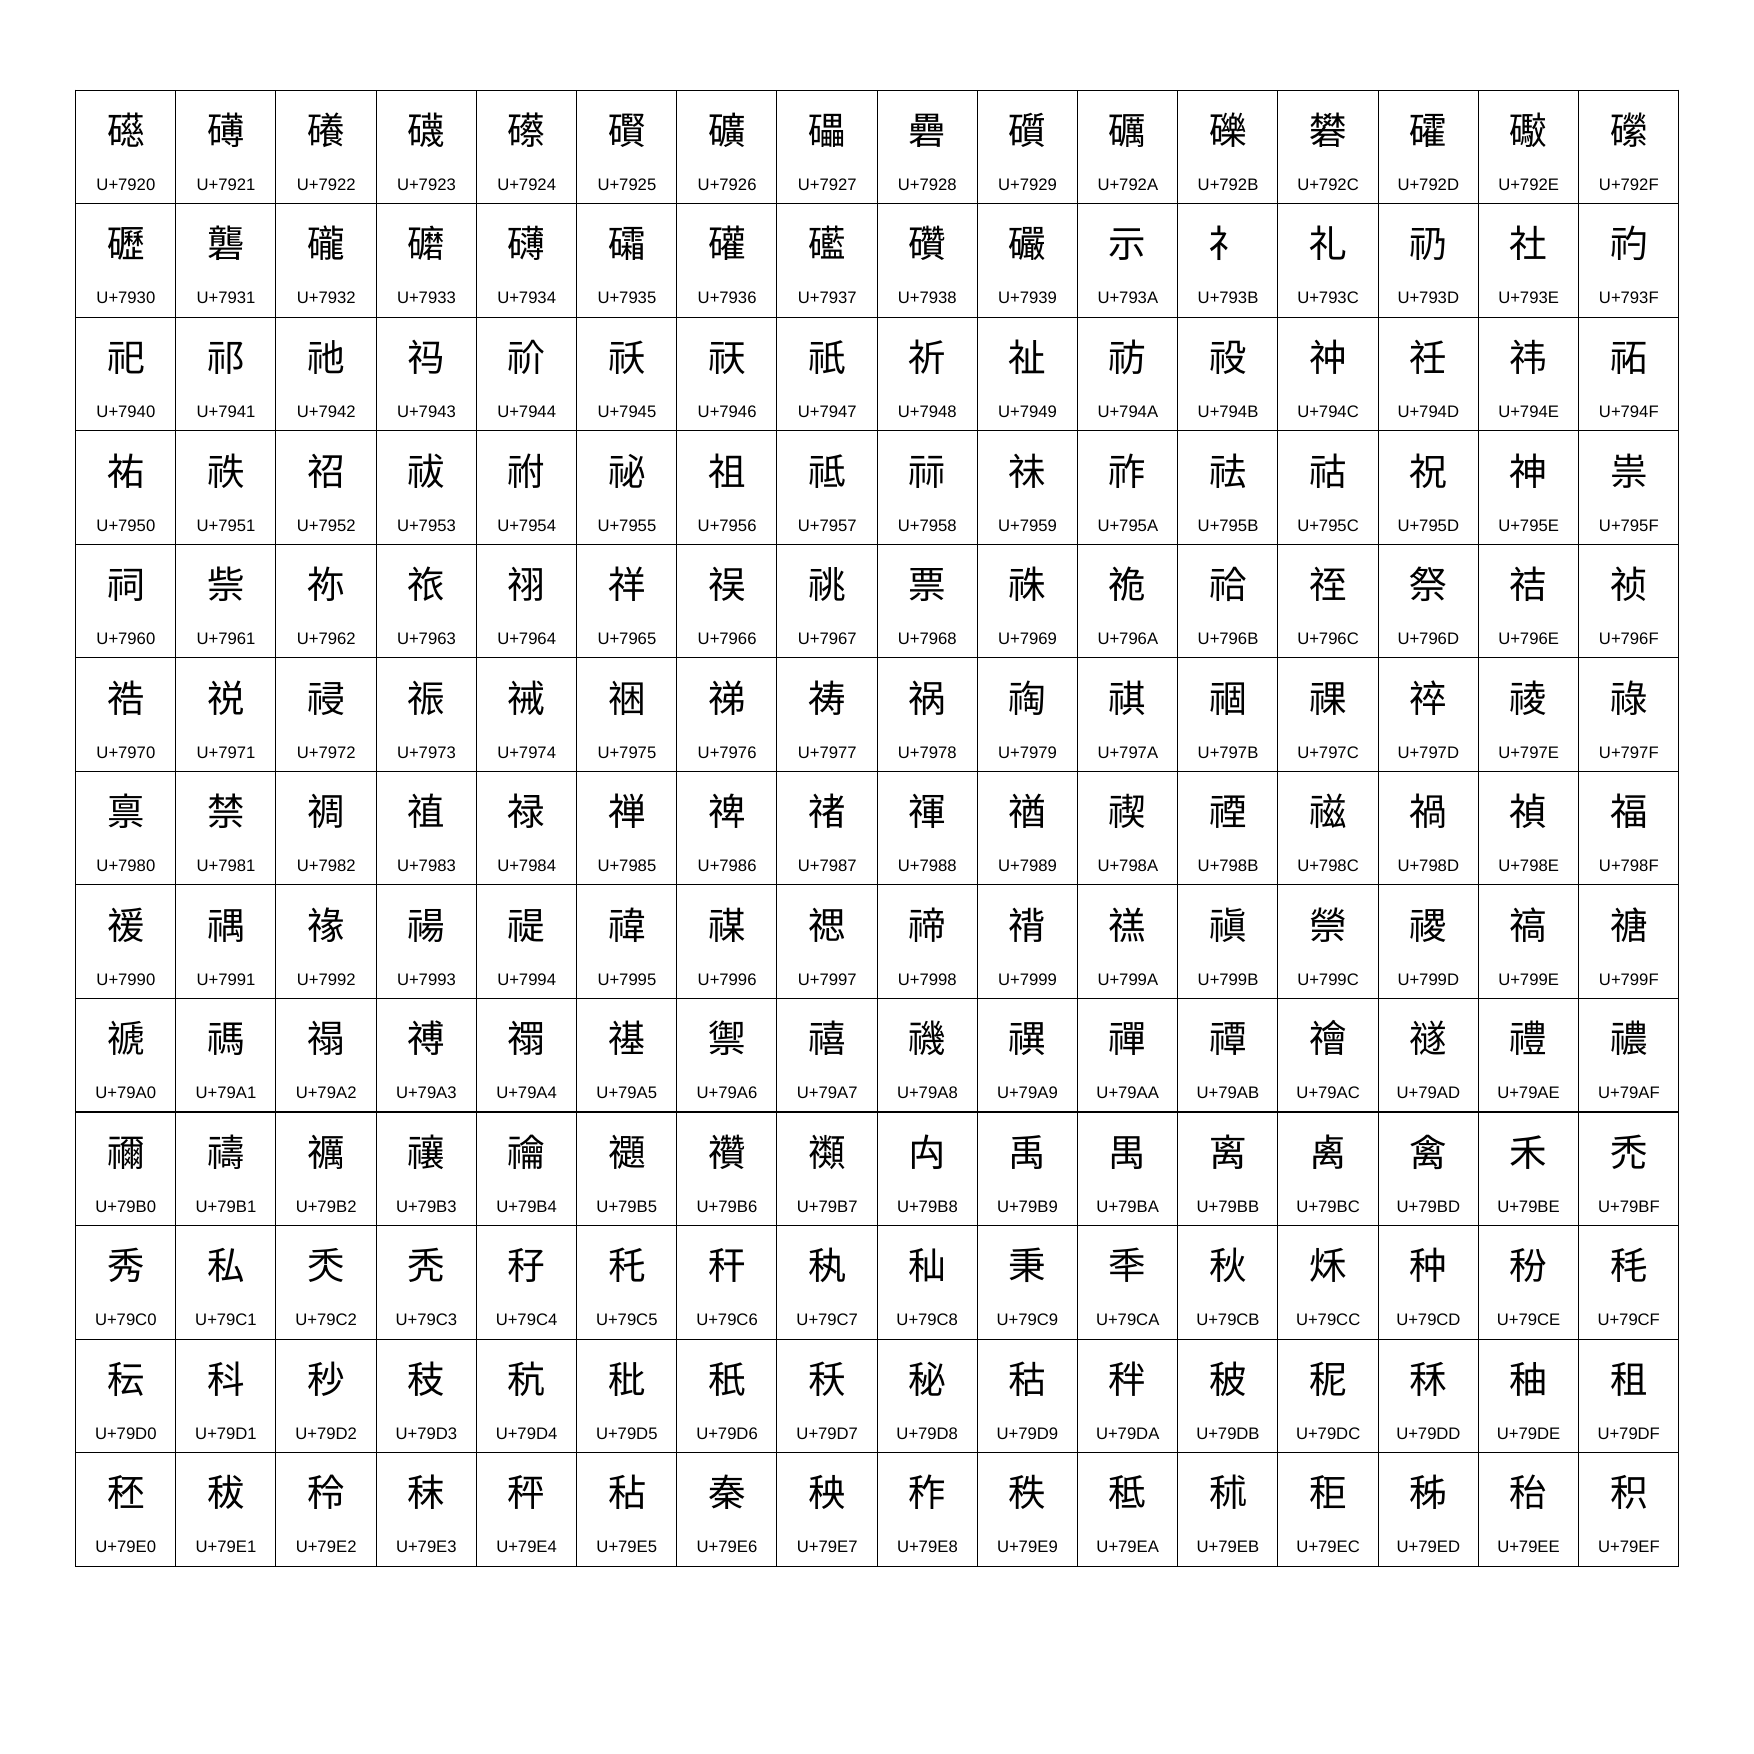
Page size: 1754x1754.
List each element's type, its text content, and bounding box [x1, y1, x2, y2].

table_cell 禨 U+79A8 [878, 999, 977, 1111]
table_cell 禸 U+79B8 [878, 1113, 977, 1225]
table_cell 秠 U+79E0 [76, 1453, 175, 1566]
table_cell 祌 U+794C [1278, 318, 1378, 430]
table_cell 秀 U+79C0 [76, 1226, 175, 1338]
table_cell 礿 U+793F [1579, 204, 1678, 317]
table_cell 种 U+79CD [1379, 1226, 1478, 1338]
table_cell 祄 U+7944 [477, 318, 576, 430]
table_cell 祚 U+795A [1078, 431, 1177, 544]
table_cell 禪 U+79AA [1078, 999, 1177, 1111]
table_cell 禃 U+7983 [377, 772, 476, 884]
table_cell 禩 U+79A9 [978, 999, 1077, 1111]
table_cell 祩 U+7969 [978, 545, 1077, 657]
table_cell 禠 U+79A0 [76, 999, 175, 1111]
table_cell 祯 U+796F [1579, 545, 1678, 657]
table_cell 祿 U+797F [1579, 658, 1678, 771]
table_cell 禴 U+79B4 [477, 1113, 576, 1225]
table_cell 祻 U+797B [1178, 658, 1277, 771]
table_cell 礮 U+792E [1479, 91, 1578, 203]
table_cell 祅 U+7945 [577, 318, 676, 430]
table_cell 祁 U+7941 [176, 318, 275, 430]
table_cell 祠 U+7960 [76, 545, 175, 657]
table_cell 祇 U+7947 [777, 318, 877, 430]
table_cell 禄 U+7984 [477, 772, 576, 884]
table_cell 禦 U+79A6 [677, 999, 776, 1111]
table_cell 秡 U+79E1 [176, 1453, 275, 1566]
table_cell 票 U+7968 [878, 545, 977, 657]
table_cell 秌 U+79CC [1278, 1226, 1378, 1338]
table_cell 祡 U+7961 [176, 545, 275, 657]
table_cell 禖 U+7996 [677, 885, 776, 998]
table_cell 禵 U+79B5 [577, 1113, 676, 1225]
table_cell 礫 U+792B [1178, 91, 1277, 203]
table_cell 祣 U+7963 [377, 545, 476, 657]
table_cell 礦 U+7926 [677, 91, 776, 203]
table_cell 礰 U+7930 [76, 204, 175, 317]
table_cell 禥 U+79A5 [577, 999, 676, 1111]
table_cell 禐 U+7990 [76, 885, 175, 998]
table_cell 禮 U+79AE [1479, 999, 1578, 1111]
table_cell 禘 U+7998 [878, 885, 977, 998]
table_cell 礢 U+7922 [276, 91, 376, 203]
table_cell 禡 U+79A1 [176, 999, 275, 1111]
table_cell 祓 U+7953 [377, 431, 476, 544]
table_cell 祧 U+7967 [777, 545, 877, 657]
table_cell 礳 U+7933 [377, 204, 476, 317]
table_cell 祛 U+795B [1178, 431, 1277, 544]
table_cell 秫 U+79EB [1178, 1453, 1277, 1566]
table_cell 祬 U+796C [1278, 545, 1378, 657]
table_cell 礯 U+792F [1579, 91, 1678, 203]
table_cell 禗 U+7997 [777, 885, 877, 998]
table_cell 秕 U+79D5 [577, 1340, 676, 1452]
table_cell 祋 U+794B [1178, 318, 1277, 430]
table_cell 禯 U+79AF [1579, 999, 1678, 1111]
table_cell 离 U+79BB [1178, 1113, 1277, 1225]
table_cell 礷 U+7937 [777, 204, 877, 317]
table_cell 礻 U+793B [1178, 204, 1277, 317]
table_cell 祹 U+7979 [978, 658, 1077, 771]
table_cell 禇 U+7987 [777, 772, 877, 884]
table_cell 禛 U+799B [1178, 885, 1277, 998]
table_cell 祾 U+797E [1479, 658, 1578, 771]
table_cell 秇 U+79C7 [777, 1226, 877, 1338]
table_cell 祊 U+794A [1078, 318, 1177, 430]
table_cell 祱 U+7971 [176, 658, 275, 771]
table_cell 祔 U+7954 [477, 431, 576, 544]
table_cell 秦 U+79E6 [677, 1453, 776, 1566]
table_cell 禔 U+7994 [477, 885, 576, 998]
table_cell 祘 U+7958 [878, 431, 977, 544]
table_cell 祃 U+7943 [377, 318, 476, 430]
table_cell 祏 U+794F [1579, 318, 1678, 430]
table_cell 禋 U+798B [1178, 772, 1277, 884]
table_cell 祗 U+7957 [777, 431, 877, 544]
table_cell 禫 U+79AB [1178, 999, 1277, 1111]
table_cell 禕 U+7995 [577, 885, 676, 998]
table_cell 禎 U+798E [1479, 772, 1578, 884]
table_cell 禬 U+79AC [1278, 999, 1378, 1111]
table_cell 禢 U+79A2 [276, 999, 376, 1111]
table_cell 禅 U+7985 [577, 772, 676, 884]
table_cell 秧 U+79E7 [777, 1453, 877, 1566]
table_cell 秄 U+79C4 [477, 1226, 576, 1338]
table_cell 秮 U+79EE [1479, 1453, 1578, 1566]
table_cell 祴 U+7974 [477, 658, 576, 771]
table_cell 示 U+793A [1078, 204, 1177, 317]
table_cell 禞 U+799E [1479, 885, 1578, 998]
table_cell 禌 U+798C [1278, 772, 1378, 884]
table_cell 祰 U+7970 [76, 658, 175, 771]
table_cell 秭 U+79ED [1379, 1453, 1478, 1566]
table_cell 秋 U+79CB [1178, 1226, 1277, 1338]
table_cell 礩 U+7929 [978, 91, 1077, 203]
table_cell 神 U+795E [1479, 431, 1578, 544]
table_cell 禣 U+79A3 [377, 999, 476, 1111]
table_cell 秨 U+79E8 [878, 1453, 977, 1566]
table_cell 祤 U+7964 [477, 545, 576, 657]
table_cell 秈 U+79C8 [878, 1226, 977, 1338]
table_cell 禉 U+7989 [978, 772, 1077, 884]
table_cell 祲 U+7972 [276, 658, 376, 771]
table_cell 秙 U+79D9 [978, 1340, 1077, 1452]
table_cell 禿 U+79BF [1579, 1113, 1678, 1225]
table_cell 禰 U+79B0 [76, 1113, 175, 1225]
table_cell 秤 U+79E4 [477, 1453, 576, 1566]
table_cell 祕 U+7955 [577, 431, 676, 544]
table_cell 礲 U+7932 [276, 204, 376, 317]
table_cell 禭 U+79AD [1379, 999, 1478, 1111]
table_cell 礥 U+7925 [577, 91, 676, 203]
table_cell 禷 U+79B7 [777, 1113, 877, 1225]
table_cell 秊 U+79CA [1078, 1226, 1177, 1338]
table_cell 祑 U+7951 [176, 431, 275, 544]
table_cell 秬 U+79EC [1278, 1453, 1378, 1566]
table_cell 礠 U+7920 [76, 91, 175, 203]
table_cell 祶 U+7976 [677, 658, 776, 771]
table_cell 禙 U+7999 [978, 885, 1077, 998]
table_cell 秥 U+79E5 [577, 1453, 676, 1566]
table_cell 礭 U+792D [1379, 91, 1478, 203]
table_cell 秂 U+79C2 [276, 1226, 376, 1338]
table_cell 秏 U+79CF [1579, 1226, 1678, 1338]
table_cell 秗 U+79D7 [777, 1340, 877, 1452]
table_cell 礡 U+7921 [176, 91, 275, 203]
table_cell 私 U+79C1 [176, 1226, 275, 1338]
table_cell 礵 U+7935 [577, 204, 676, 317]
table_cell 禳 U+79B3 [377, 1113, 476, 1225]
table_cell 祝 U+795D [1379, 431, 1478, 544]
table_cell 祫 U+796B [1178, 545, 1277, 657]
table_cell 秅 U+79C5 [577, 1226, 676, 1338]
table_cell 祦 U+7966 [677, 545, 776, 657]
table_cell 祢 U+7962 [276, 545, 376, 657]
table_cell 祒 U+7952 [276, 431, 376, 544]
table_cell 秩 U+79E9 [978, 1453, 1077, 1566]
table_cell 秢 U+79E2 [276, 1453, 376, 1566]
table_cell 祉 U+7949 [978, 318, 1077, 430]
table_cell 社 U+793E [1479, 204, 1578, 317]
table_cell 秓 U+79D3 [377, 1340, 476, 1452]
table_cell 科 U+79D1 [176, 1340, 275, 1452]
table_cell 积 U+79EF [1579, 1453, 1678, 1566]
table_cell 祈 U+7948 [878, 318, 977, 430]
table_cell 租 U+79DF [1579, 1340, 1678, 1452]
table_cell 禶 U+79B6 [677, 1113, 776, 1225]
table_cell 祭 U+796D [1379, 545, 1478, 657]
table_cell 秪 U+79EA [1078, 1453, 1177, 1566]
table_cell 禹 U+79B9 [978, 1113, 1077, 1225]
table_cell 礹 U+7939 [978, 204, 1077, 317]
table_cell 祍 U+794D [1379, 318, 1478, 430]
table_cell 秃 U+79C3 [377, 1226, 476, 1338]
table_cell 秖 U+79D6 [677, 1340, 776, 1452]
table_cell 祎 U+794E [1479, 318, 1578, 430]
table_cell 礤 U+7924 [477, 91, 576, 203]
table_cell 秔 U+79D4 [477, 1340, 576, 1452]
table_cell 祟 U+795F [1579, 431, 1678, 544]
table_cell 秜 U+79DC [1278, 1340, 1378, 1452]
table_cell 祥 U+7965 [577, 545, 676, 657]
table_cell 秉 U+79C9 [978, 1226, 1077, 1338]
table_cell 礽 U+793D [1379, 204, 1478, 317]
table_cell 秒 U+79D2 [276, 1340, 376, 1452]
table_cell 祮 U+796E [1479, 545, 1578, 657]
table_cell 礼 U+793C [1278, 204, 1378, 317]
table_cell 禲 U+79B2 [276, 1113, 376, 1225]
table_cell 秎 U+79CE [1479, 1226, 1578, 1338]
table_cell 礨 U+7928 [878, 91, 977, 203]
table_cell 禀 U+7980 [76, 772, 175, 884]
table_cell 禁 U+7981 [176, 772, 275, 884]
table_cell 秆 U+79C6 [677, 1226, 776, 1338]
table_cell 礴 U+7934 [477, 204, 576, 317]
table_cell 礣 U+7923 [377, 91, 476, 203]
table_cell 禝 U+799D [1379, 885, 1478, 998]
table_cell 禚 U+799A [1078, 885, 1177, 998]
table_cell 禓 U+7993 [377, 885, 476, 998]
table_cell 禱 U+79B1 [176, 1113, 275, 1225]
table_cell 礪 U+792A [1078, 91, 1177, 203]
table_cell 禟 U+799F [1579, 885, 1678, 998]
table_cell 禾 U+79BE [1479, 1113, 1578, 1225]
table_cell 祖 U+7956 [677, 431, 776, 544]
table_cell 秝 U+79DD [1379, 1340, 1478, 1452]
table_cell 禽 U+79BD [1379, 1113, 1478, 1225]
table_cell 秣 U+79E3 [377, 1453, 476, 1566]
table_cell 祜 U+795C [1278, 431, 1378, 544]
table_cell 秘 U+79D8 [878, 1340, 977, 1452]
table_cell 禂 U+7982 [276, 772, 376, 884]
table_cell 禜 U+799C [1278, 885, 1378, 998]
table_cell 禊 U+798A [1078, 772, 1177, 884]
table_cell 祽 U+797D [1379, 658, 1478, 771]
table_cell 祪 U+796A [1078, 545, 1177, 657]
table_cell 祷 U+7977 [777, 658, 877, 771]
table_cell 禍 U+798D [1379, 772, 1478, 884]
table_cell 祂 U+7942 [276, 318, 376, 430]
table_cell 秚 U+79DA [1078, 1340, 1177, 1452]
table_cell 禒 U+7992 [276, 885, 376, 998]
table_cell 礶 U+7936 [677, 204, 776, 317]
table_cell 礬 U+792C [1278, 91, 1378, 203]
table_cell 礧 U+7927 [777, 91, 877, 203]
table_cell 禺 U+79BA [1078, 1113, 1177, 1225]
table_cell 禆 U+7986 [677, 772, 776, 884]
table_cell 祺 U+797A [1078, 658, 1177, 771]
table_cell 秐 U+79D0 [76, 1340, 175, 1452]
table_cell 禑 U+7991 [176, 885, 275, 998]
table_cell 礱 U+7931 [176, 204, 275, 317]
table_cell 祆 U+7946 [677, 318, 776, 430]
table_cell 禤 U+79A4 [477, 999, 576, 1111]
table_cell 礸 U+7938 [878, 204, 977, 317]
table_cell 祐 U+7950 [76, 431, 175, 544]
table_cell 祳 U+7973 [377, 658, 476, 771]
table_cell 禈 U+7988 [878, 772, 977, 884]
table_cell 祸 U+7978 [878, 658, 977, 771]
table_cell 秛 U+79DB [1178, 1340, 1277, 1452]
table_cell 祼 U+797C [1278, 658, 1378, 771]
table_cell 祙 U+7959 [978, 431, 1077, 544]
table_cell 秞 U+79DE [1479, 1340, 1578, 1452]
table_cell 祀 U+7940 [76, 318, 175, 430]
table_cell 禧 U+79A7 [777, 999, 877, 1111]
table_cell 禼 U+79BC [1278, 1113, 1378, 1225]
table_cell 福 U+798F [1579, 772, 1678, 884]
table_cell 祵 U+7975 [577, 658, 676, 771]
